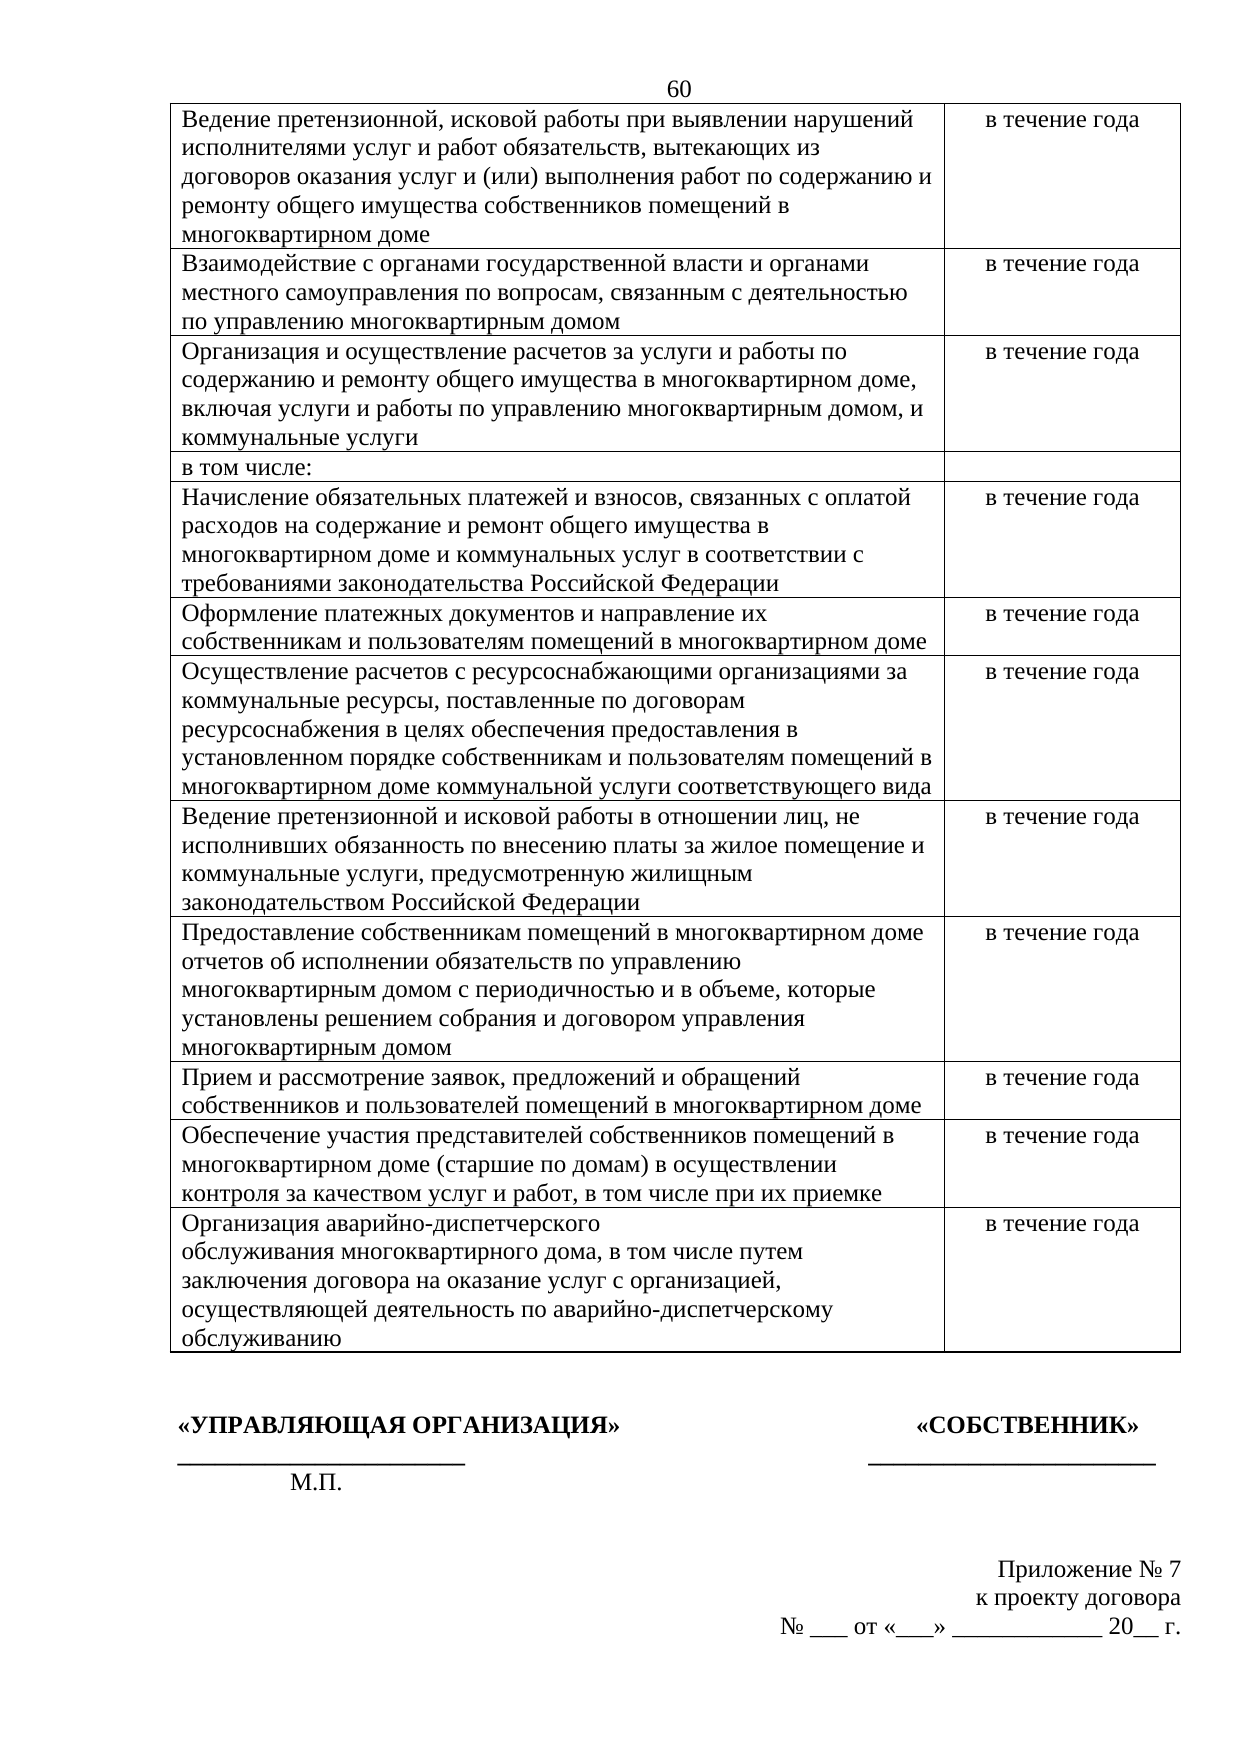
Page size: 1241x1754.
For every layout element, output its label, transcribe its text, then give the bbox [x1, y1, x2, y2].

table_cell Взаимодействие с органами государственной власти и органами местного самоуправления по вопросам, связанным с деятельностью по управлению многоквартирным домом [171, 249, 944, 335]
table_cell в течение года [945, 656, 1180, 800]
table_cell Предоставление собственникам помещений в многоквартирном доме отчетов об исполнении обязательств по управлению многоквартирным домом с периодичностью и в объеме, которые установлены решением собрания и договором управления многоквартирным домом [171, 917, 944, 1061]
text № ___ от «___» ____________ 20__ г. [177, 1611, 1181, 1640]
table_cell в течение года [945, 336, 1180, 451]
table_cell в течение года [945, 1120, 1180, 1207]
table_cell в течение года [945, 482, 1180, 597]
table_cell Ведение претензионной, исковой работы при выявлении нарушений исполнителями услуг и работ обязательств, вытекающих из договоров оказания услуг и (или) выполнения работ по содержанию и ремонту общего имущества собственников помещений в многоквартирном доме [171, 104, 944, 247]
table_cell Ведение претензионной и исковой работы в отношении лиц, не исполнивших обязанность по внесению платы за жилое помещение и коммунальные услуги, предусмотренную жилищным законодательством Российской Федерации [171, 801, 944, 916]
table_cell в течение года [945, 917, 1180, 1061]
table_cell Начисление обязательных платежей и взносов, связанных с оплатой расходов на содержание и ремонт общего имущества в многоквартирном доме и коммунальных услуг в соответствии с требованиями законодательства Российской Федерации [171, 482, 944, 597]
table_cell Оформление платежных документов и направление их собственникам и пользователям помещений в многоквартирном доме [171, 598, 944, 655]
table_cell Осуществление расчетов с ресурсоснабжающими организациями за коммунальные ресурсы, поставленные по договорам ресурсоснабжения в целях обеспечения предоставления в установленном порядке собственникам и пользователям помещений в многоквартирном доме коммунальной услуги соответствующего вида [171, 656, 944, 800]
table_cell Обеспечение участия представителей собственников помещений в многоквартирном доме (старшие по домам) в осуществлении контроля за качеством услуг и работ, в том числе при их приемке [171, 1120, 944, 1207]
table_cell Прием и рассмотрение заявок, предложений и обращений собственников и пользователей помещений в многоквартирном доме [171, 1062, 944, 1119]
table_cell [945, 452, 1180, 481]
table_cell в течение года [945, 801, 1180, 916]
text «УПРАВЛЯЮЩАЯ ОРГАНИЗАЦИЯ» «СОБСТВЕННИК» [177, 1410, 1181, 1439]
table_cell в течение года [945, 1062, 1180, 1119]
table_cell в том числе: [171, 452, 944, 481]
table_cell в течение года [945, 598, 1180, 655]
table_cell в течение года [945, 104, 1180, 247]
text к проекту договора [177, 1582, 1181, 1611]
text Приложение № 7 [177, 1554, 1181, 1582]
table_cell Организация и осуществление расчетов за услуги и работы по содержанию и ремонту общего имущества в многоквартирном доме, включая услуги и работы по управлению многоквартирным домом, и коммунальные услуги [171, 336, 944, 451]
text М.П. [177, 1467, 1181, 1496]
table_cell в течение года [945, 249, 1180, 335]
text _______________________ _______________________ [177, 1439, 1181, 1467]
table_cell в течение года [945, 1208, 1180, 1351]
table_cell Организация аварийно-диспетчерского обслуживания многоквартирного дома, в том числе путем заключения договора на оказание услуг с организацией, осуществляющей деятельность по аварийно-диспетчерскому обслуживанию [171, 1208, 944, 1351]
